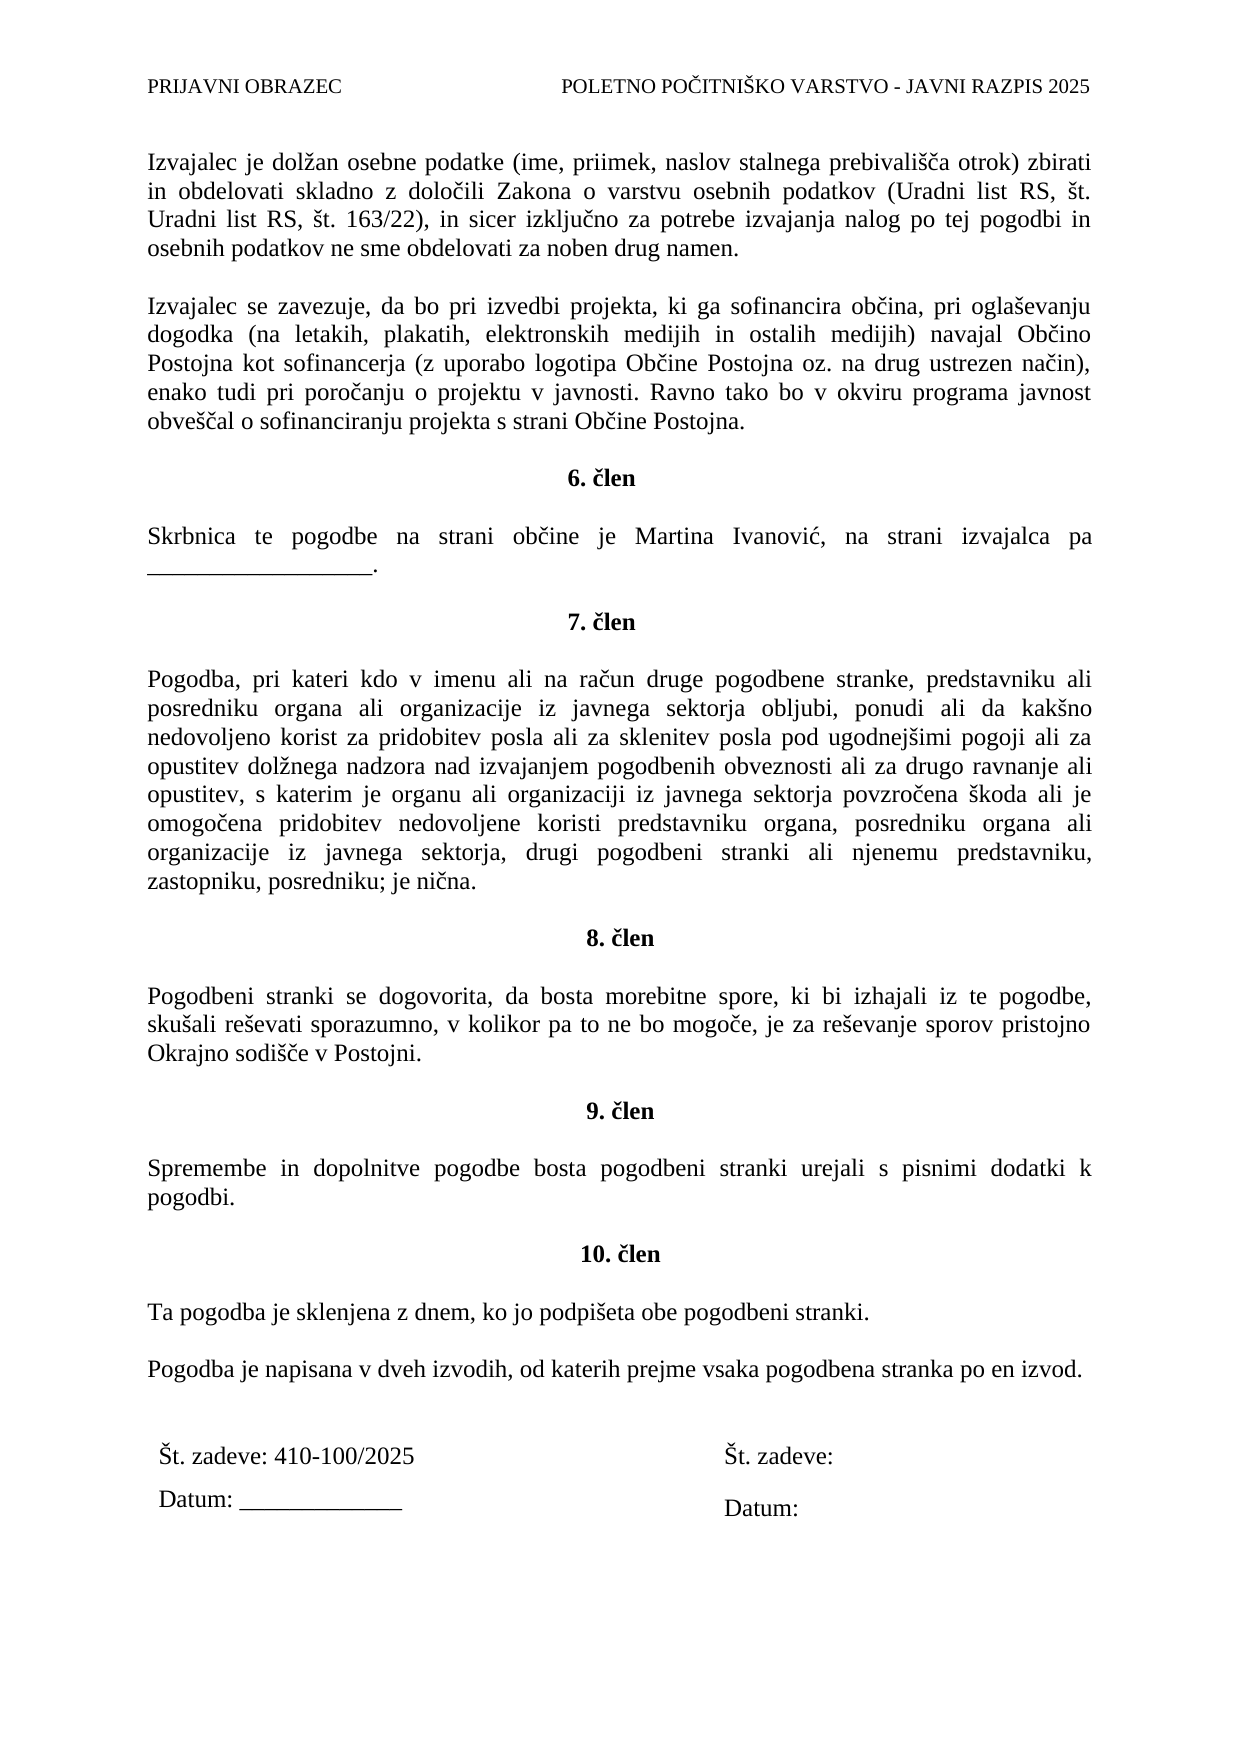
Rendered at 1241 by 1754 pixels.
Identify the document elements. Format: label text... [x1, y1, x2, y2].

table_header Št. zadeve: [619, 1441, 1091, 1469]
text Ta pogodba je sklenjena z dnem, ko jo podpišeta obe pogodbeni stranki. [147, 1297, 1092, 1326]
text Skrbnica te pogodbe na strani občine je Martina Ivanović, na strani izvajalca pa __________________. [147, 521, 1093, 578]
text Izvajalec je dolžan osebne podatke (ime, priimek, naslov stalnega prebivališča otrok) zbirati in obdelovati skladno z določili Zakona o varstvu osebnih podatkov (Uradni list RS, št. Uradni list RS, št. 163/22), in sicer izključno za potrebe izvajanja nalog po tej pogodbi in osebnih podatkov ne sme obdelovati za noben drug namen. [147, 147, 1092, 262]
text 6. člen [147, 463, 1056, 492]
table_header Št. zadeve: 410-100/2025 [147, 1441, 619, 1469]
text Izvajalec se zavezuje, da bo pri izvedbi projekta, ki ga sofinancira občina, pri oglaševanju dogodka (na letakih, plakatih, elektronskih medijih in ostalih medijih) navajal Občino Postojna kot sofinancerja (z uporabo logotipa Občine Postojna oz. na drug ustrezen način), enako tudi pri poročanju o projektu v javnosti. Ravno tako bo v okviru programa javnost obveščal o sofinanciranju projekta s strani Občine Postojna. [147, 291, 1092, 434]
text Pogodbeni stranki se dogovorita, da bosta morebitne spore, ki bi izhajali iz te pogodbe, skušali reševati sporazumno, v kolikor pa to ne bo mogoče, je za reševanje sporov pristojno Okrajno sodišče v Postojni. [147, 981, 1092, 1067]
text Pogodba, pri kateri kdo v imenu ali na račun druge pogodbene stranke, predstavniku ali posredniku organa ali organizacije iz javnega sektorja obljubi, ponudi ali da kakšno nedovoljeno korist za pridobitev posla ali za sklenitev posla pod ugodnejšimi pogoji ali za opustitev dolžnega nadzora nad izvajanjem pogodbenih obveznosti ali za drugo ravnanje ali opustitev, s katerim je organu ali organizaciji iz javnega sektorja povzročena škoda ali je omogočena pridobitev nedovoljene koristi predstavniku organa, posredniku organa ali organizacije iz javnega sektorja, drugi pogodbeni stranki ali njenemu predstavniku, zastopniku, posredniku; je nična. [147, 664, 1093, 894]
text Pogodba je napisana v dveh izvodih, od katerih prejme vsaka pogodbena stranka po en izvod. [147, 1354, 1092, 1383]
text 9. člen [147, 1096, 1093, 1124]
text 10. člen [147, 1239, 1093, 1268]
table_cell Datum: _____________ [147, 1470, 619, 1522]
table_cell Datum: [619, 1470, 1091, 1522]
text Spremembe in dopolnitve pogodbe bosta pogodbeni stranki urejali s pisnimi dodatki k pogodbi. [147, 1153, 1093, 1211]
text 7. člen [147, 607, 1056, 636]
text 8. člen [147, 923, 1093, 952]
